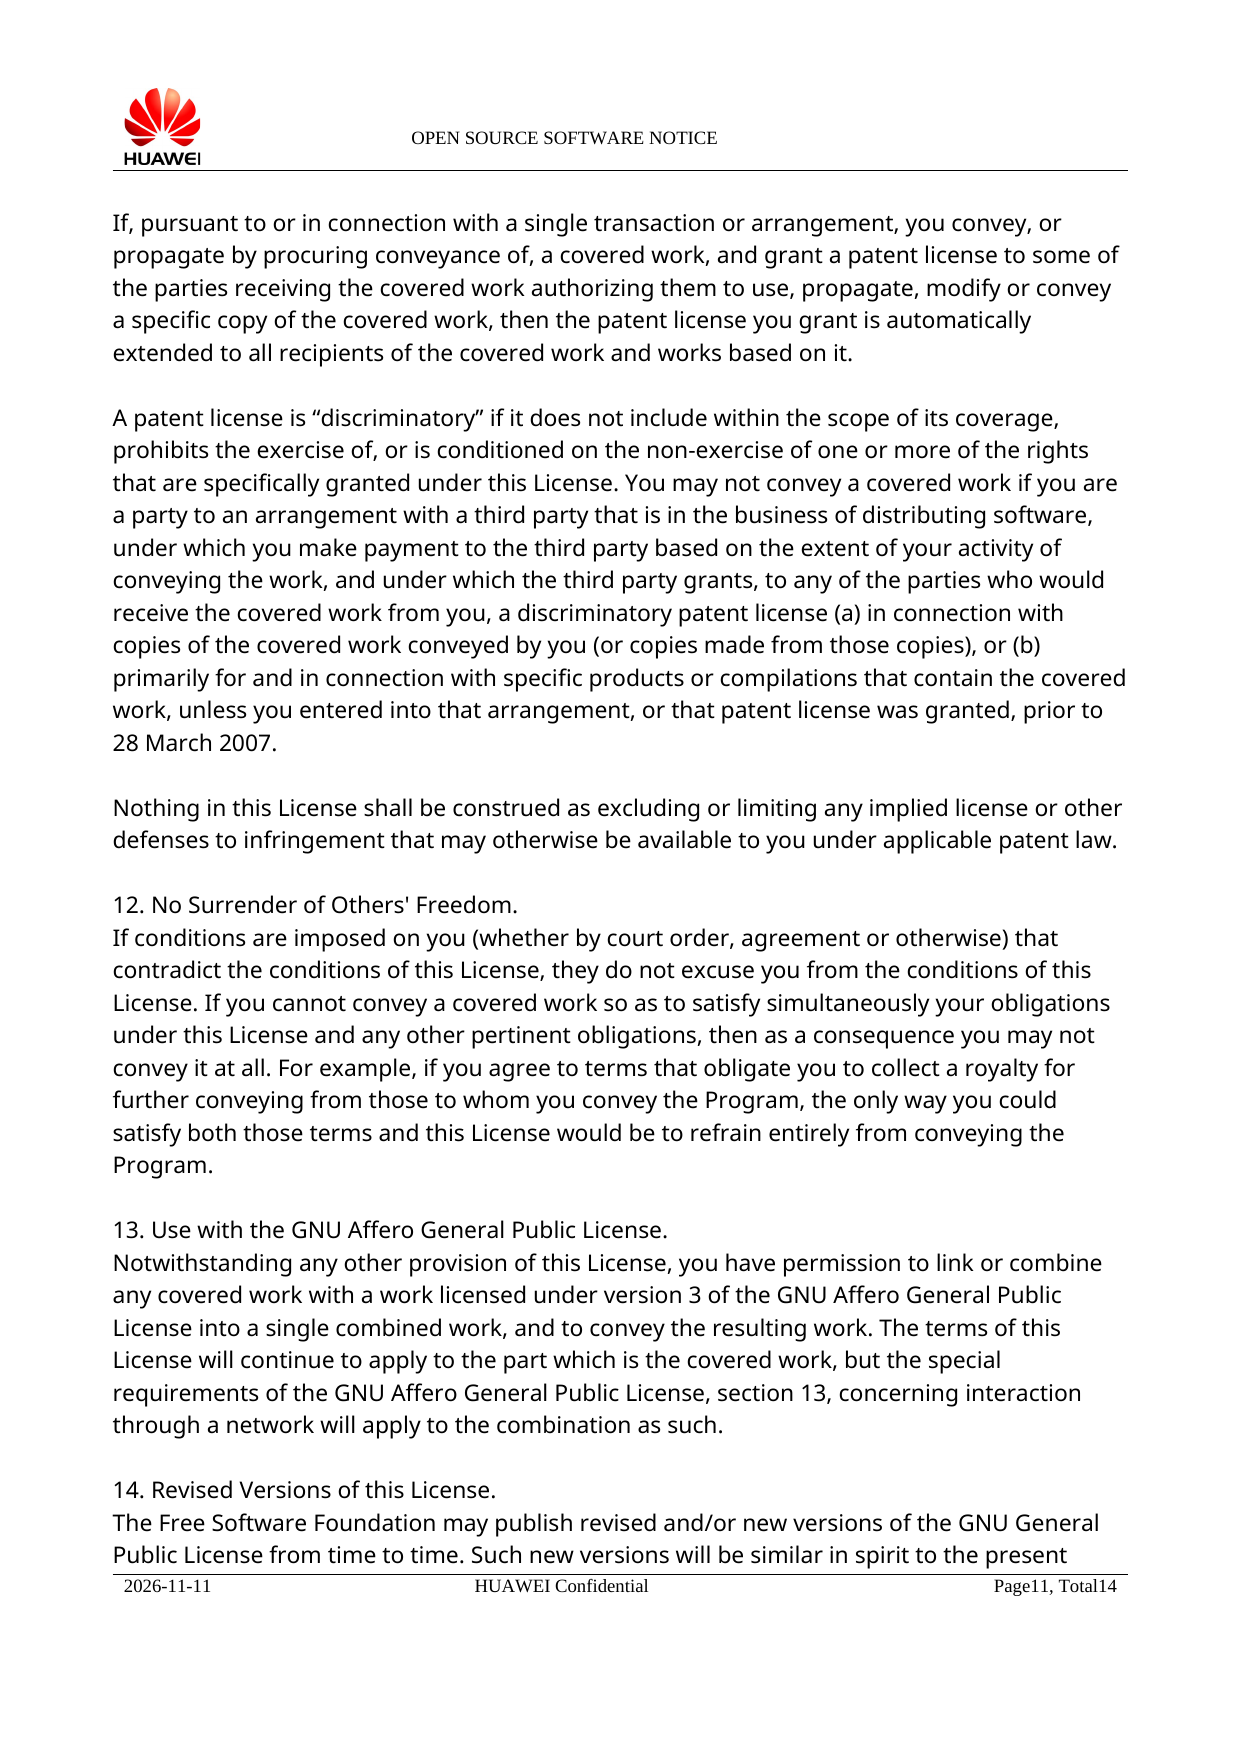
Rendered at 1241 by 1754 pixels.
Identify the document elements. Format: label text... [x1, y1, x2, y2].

text 13. Use with the GNU Affero General Public License. [112, 1214, 1128, 1246]
text Nothing in this License shall be construed as excluding or limiting any implied license or other defenses to infringement that may otherwise be available to you under applicable patent law. [112, 791, 1128, 856]
picture [124, 88, 201, 165]
text A patent license is “discriminatory” if it does not include within the scope of its coverage, prohibits the exercise of, or is conditioned on the non-exercise of one or more of the rights that are specifically granted under this License. You may not convey a covered work if you are a party to an arrangement with a third party that is in the business of distributing software, under which you make payment to the third party based on the extent of your activity of conveying the work, and under which the third party grants, to any of the parties who would receive the covered work from you, a discriminatory patent license (a) in connection with copies of the covered work conveyed by you (or copies made from those copies), or (b) primarily for and in connection with specific products or compilations that contain the covered work, unless you entered into that arrangement, or that patent license was granted, prior to 28 March 2007. [112, 401, 1128, 759]
text Notwithstanding any other provision of this License, you have permission to link or combine any covered work with a work licensed under version 3 of the GNU Affero General Public License into a single combined work, and to convey the resulting work. The terms of this License will continue to apply to the part which is the covered work, but the special requirements of the GNU Affero General Public License, section 13, concerning interaction through a network will apply to the combination as such. [112, 1246, 1128, 1441]
text 14. Revised Versions of this License. [112, 1474, 1128, 1506]
text 12. No Surrender of Others' Freedom. [112, 889, 1128, 921]
text If, pursuant to or in connection with a single transaction or arrangement, you convey, or propagate by procuring conveyance of, a covered work, and grant a patent license to some of the parties receiving the covered work authorizing them to use, propagate, modify or convey a specific copy of the covered work, then the patent license you grant is automatically extended to all recipients of the covered work and works based on it. [112, 206, 1128, 369]
text If conditions are imposed on you (whether by court order, agreement or otherwise) that contradict the conditions of this License, they do not excuse you from the conditions of this License. If you cannot convey a covered work so as to satisfy simultaneously your obligations under this License and any other pertinent obligations, then as a consequence you may not convey it at all. For example, if you agree to terms that obligate you to collect a royalty for further conveying from those to whom you convey the Program, the only way you could satisfy both those terms and this License would be to refrain entirely from conveying the Program. [112, 921, 1128, 1181]
